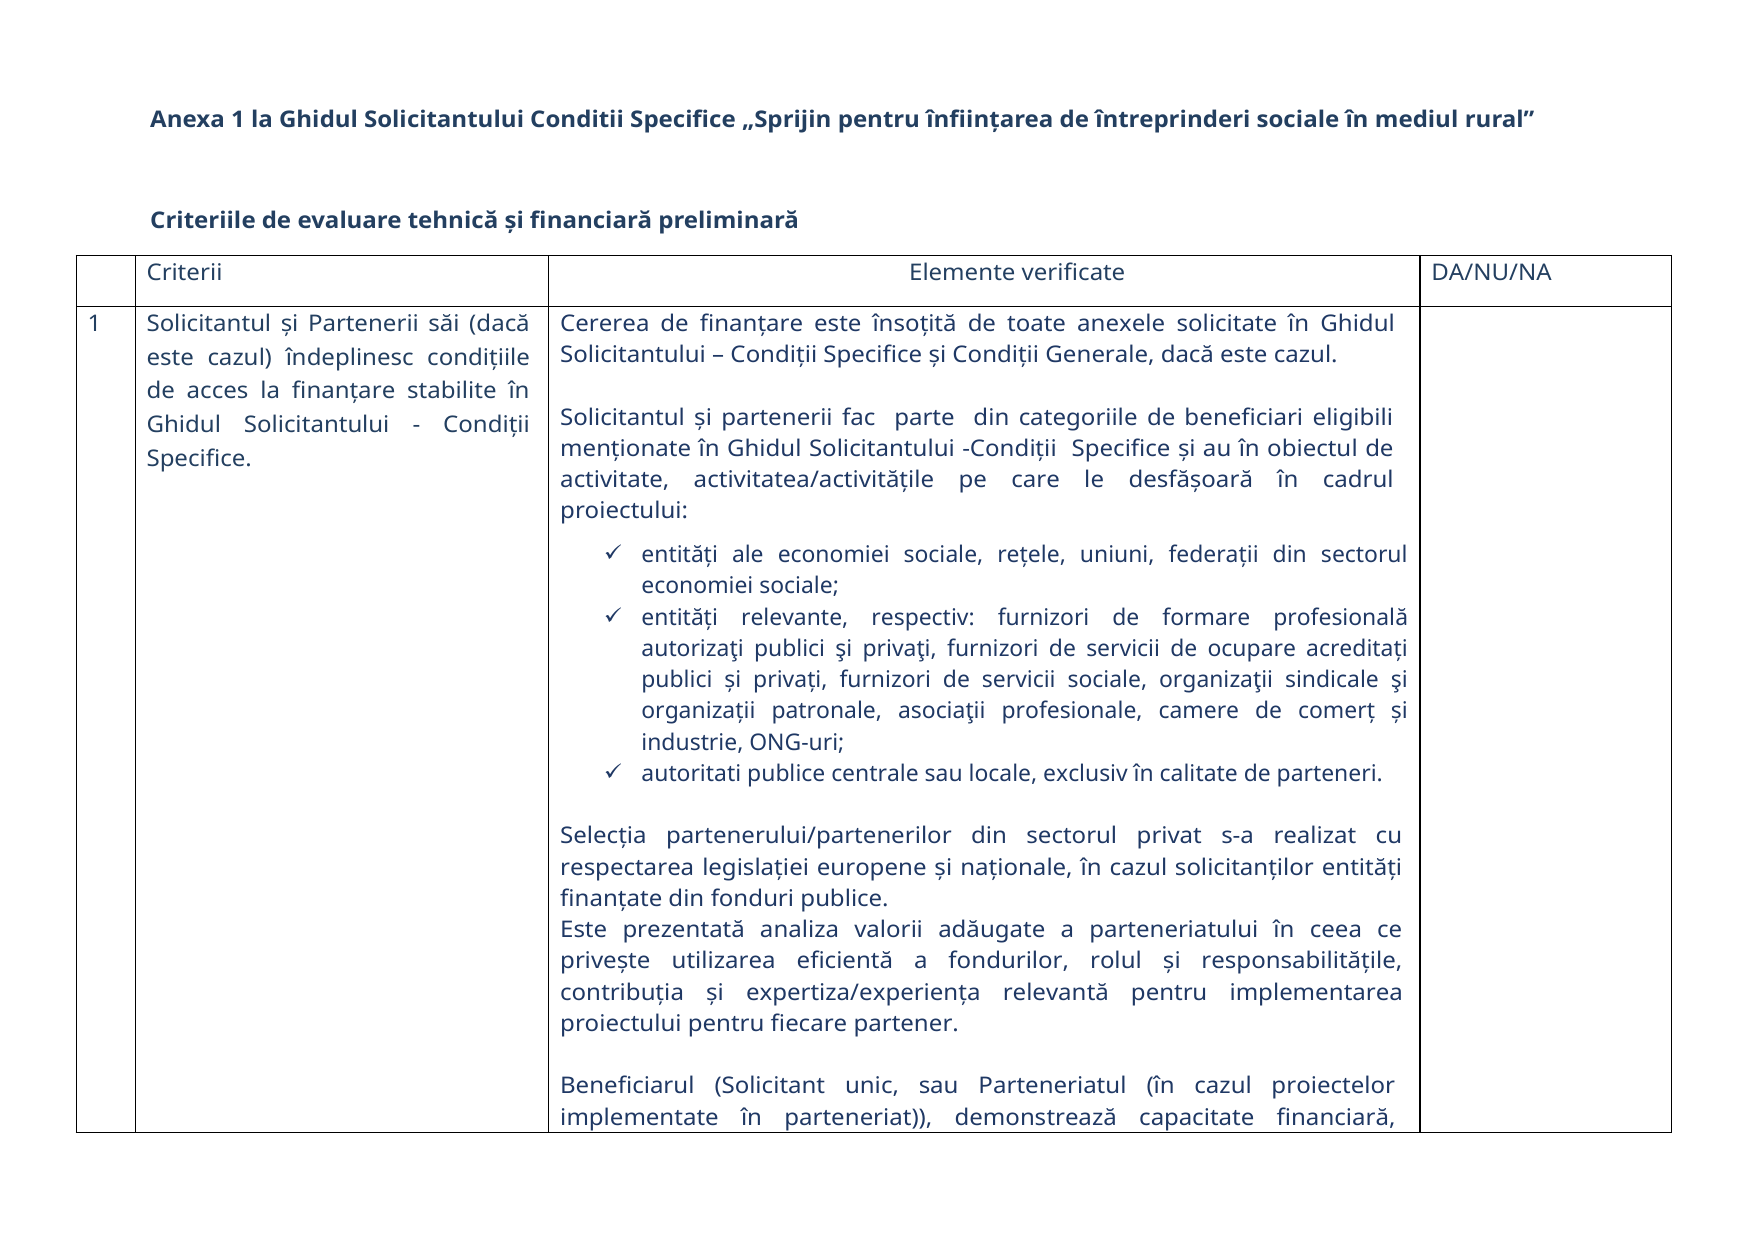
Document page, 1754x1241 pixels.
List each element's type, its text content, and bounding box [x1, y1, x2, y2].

table_cell 1 [77, 307, 135, 1132]
table_header DA/NU/NA [1421, 256, 1671, 306]
table_header [77, 256, 135, 306]
table_header Criterii [136, 256, 548, 306]
text Criteriile de evaluare tehnică și financiară preliminară [150, 204, 1604, 236]
table_header Elemente verificate [549, 256, 1419, 306]
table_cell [136, 307, 548, 1132]
text Anexa 1 la Ghidul Solicitantului Conditii Specifice „Sprijin pentru înființarea de întreprinderi sociale în mediul rural” [150, 103, 1604, 135]
table_cell [1421, 307, 1671, 1132]
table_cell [549, 307, 1419, 1132]
